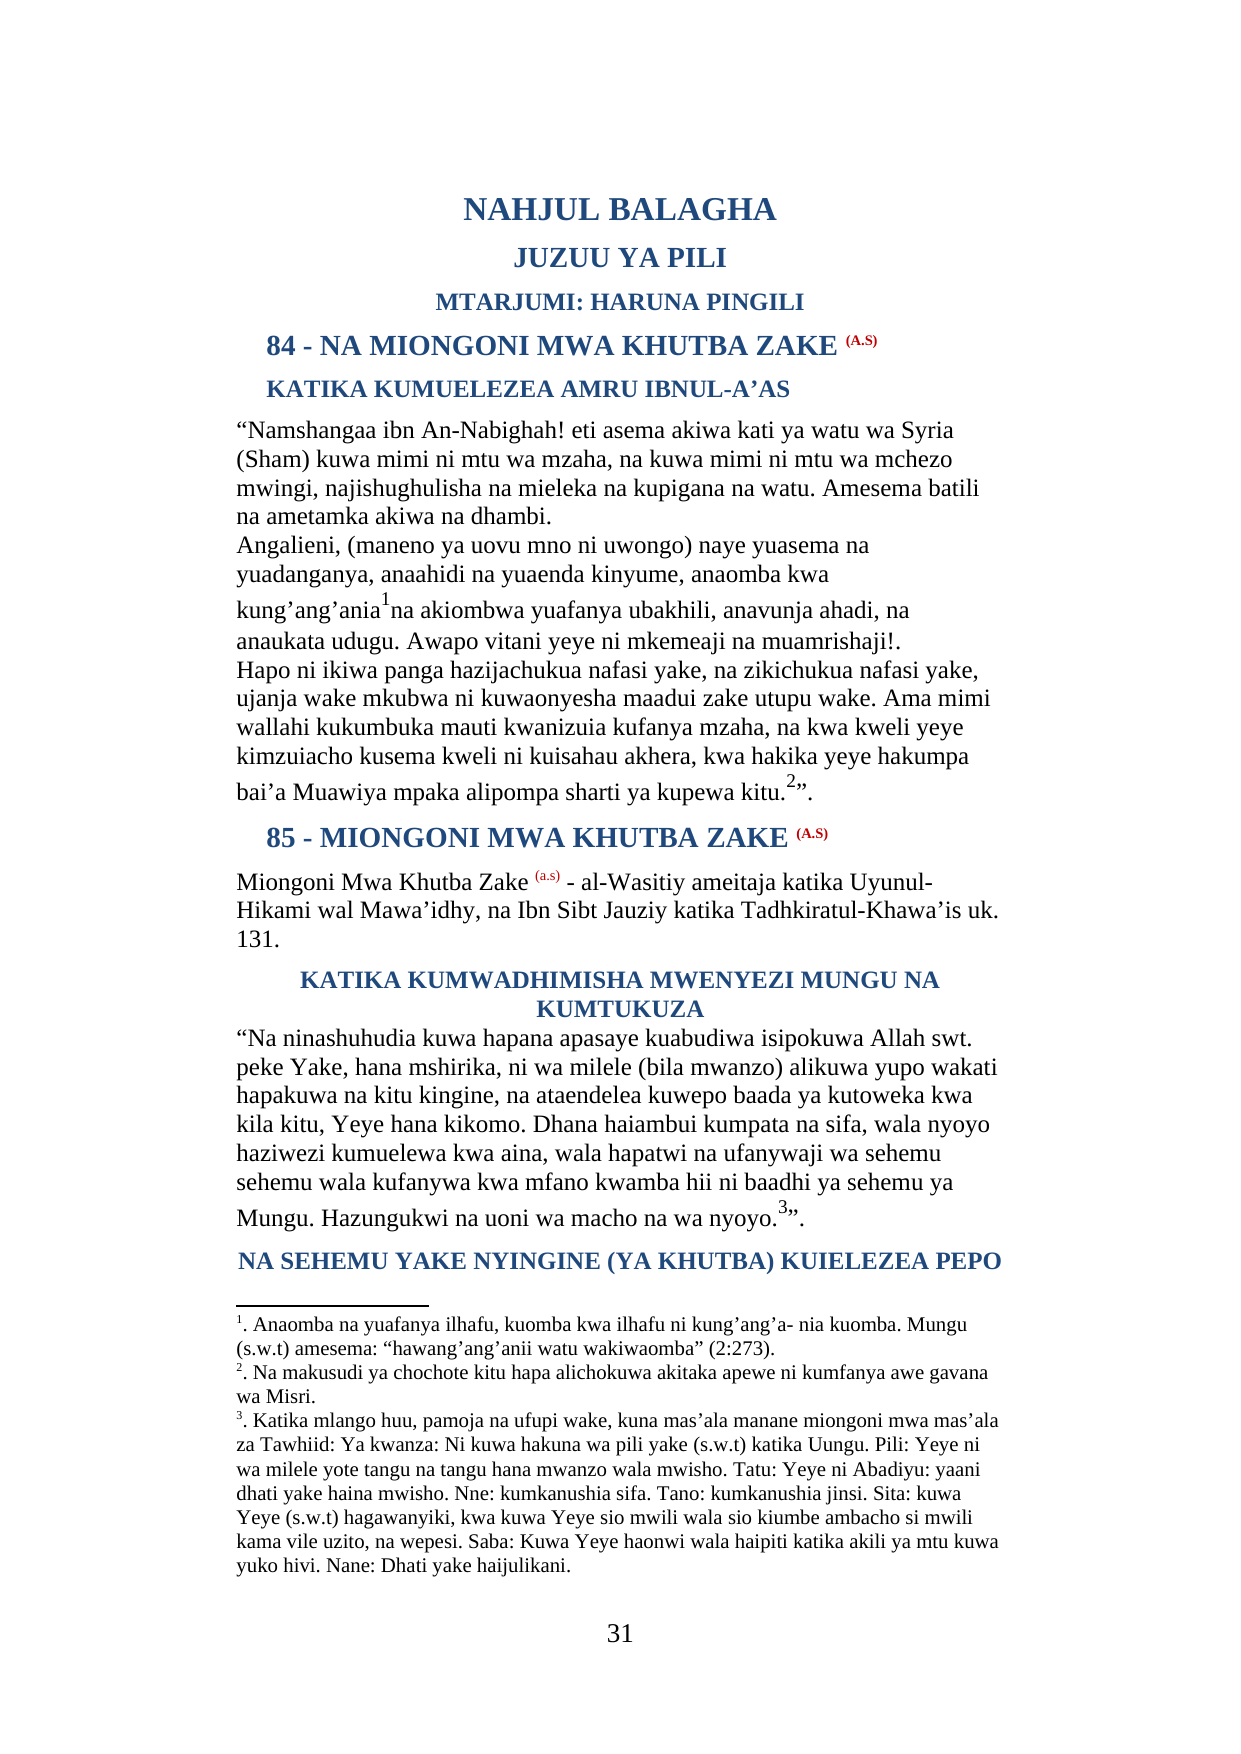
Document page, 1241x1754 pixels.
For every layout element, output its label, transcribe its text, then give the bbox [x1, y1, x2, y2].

text Hapo ni ikiwa panga hazijachukua nafasi yake, na zikichukua nafasi yake, ujanja wake mkubwa ni kuwaonyesha maadui zake utupu wake. Ama mimi wallahi kukumbuka mauti kwanizuia kufanya mzaha, na kwa kweli yeye kimzuiacho kusema kweli ni kuisahau akhera, kwa hakika yeye hakumpa bai’a Muawiya mpaka alipompa sharti ya kupewa kitu.”. [236, 655, 1004, 808]
subtitle MTARJUMI: HARUNA PINGILI [236, 287, 1004, 315]
subtitle 85 - MIONGONI MWA KHUTBA ZAKE (A.S) [236, 821, 1004, 854]
text “Na ninashuhudia kuwa hapana apasaye kuabudiwa isipokuwa Allah swt. peke Yake, hana mshirika, ni wa milele (bila mwanzo) alikuwa yupo wakati hapakuwa na kitu kingine, na ataendelea kuwepo baada ya kutoweka kwa kila kitu, Yeye hana kikomo. Dhana haiambui kumpata na sifa, wala nyoyo haziwezi kumuelewa kwa aina, wala hapatwi na ufanywaji wa sehemu sehemu wala kufanywa kwa mfano kwamba hii ni baadhi ya sehemu ya Mungu. Hazungukwi na uoni wa macho na wa nyoyo.”. [236, 1023, 1004, 1234]
subtitle NA SEHEMU YAKE NYINGINE (YA KHUTBA) KUIELEZEA PEPO [236, 1246, 1004, 1275]
subtitle NAHJUL BALAGHA [236, 190, 1004, 228]
subtitle JUZUU YA PILI [236, 241, 1004, 274]
text Miongoni Mwa Khutba Zake (a.s) - al-Wasitiy ameitaja katika Uyunul-Hikami wal Mawa’idhy, na Ibn Sibt Jauziy katika Tadhkiratul-Khawa’is uk. 131. [236, 867, 1004, 953]
text Angalieni, (maneno ya uovu mno ni uwongo) naye yuasema na yuadanganya, anaahidi na yuaenda kinyume, anaomba kwa kung’ang’aniana akiombwa yuafanya ubakhili, anavunja ahadi, na anaukata udugu. Awapo vitani yeye ni mkemeaji na muamrishaji!. [236, 530, 1004, 655]
subtitle KATIKA KUMUELEZEA AMRU IBNUL-A’AS [236, 374, 1004, 403]
subtitle KATIKA KUMWADHIMISHA MWENYEZI MUNGU NA KUMTUKUZA [236, 965, 1004, 1023]
text “Namshangaa ibn An-Nabighah! eti asema akiwa kati ya watu wa Syria (Sham) kuwa mimi ni mtu wa mzaha, na kuwa mimi ni mtu wa mchezo mwingi, najishughulisha na mieleka na kupigana na watu. Amesema batili na ametamka akiwa na dhambi. [236, 415, 1004, 530]
subtitle 84 - NA MIONGONI MWA KHUTBA ZAKE (A.S) [236, 328, 1004, 361]
